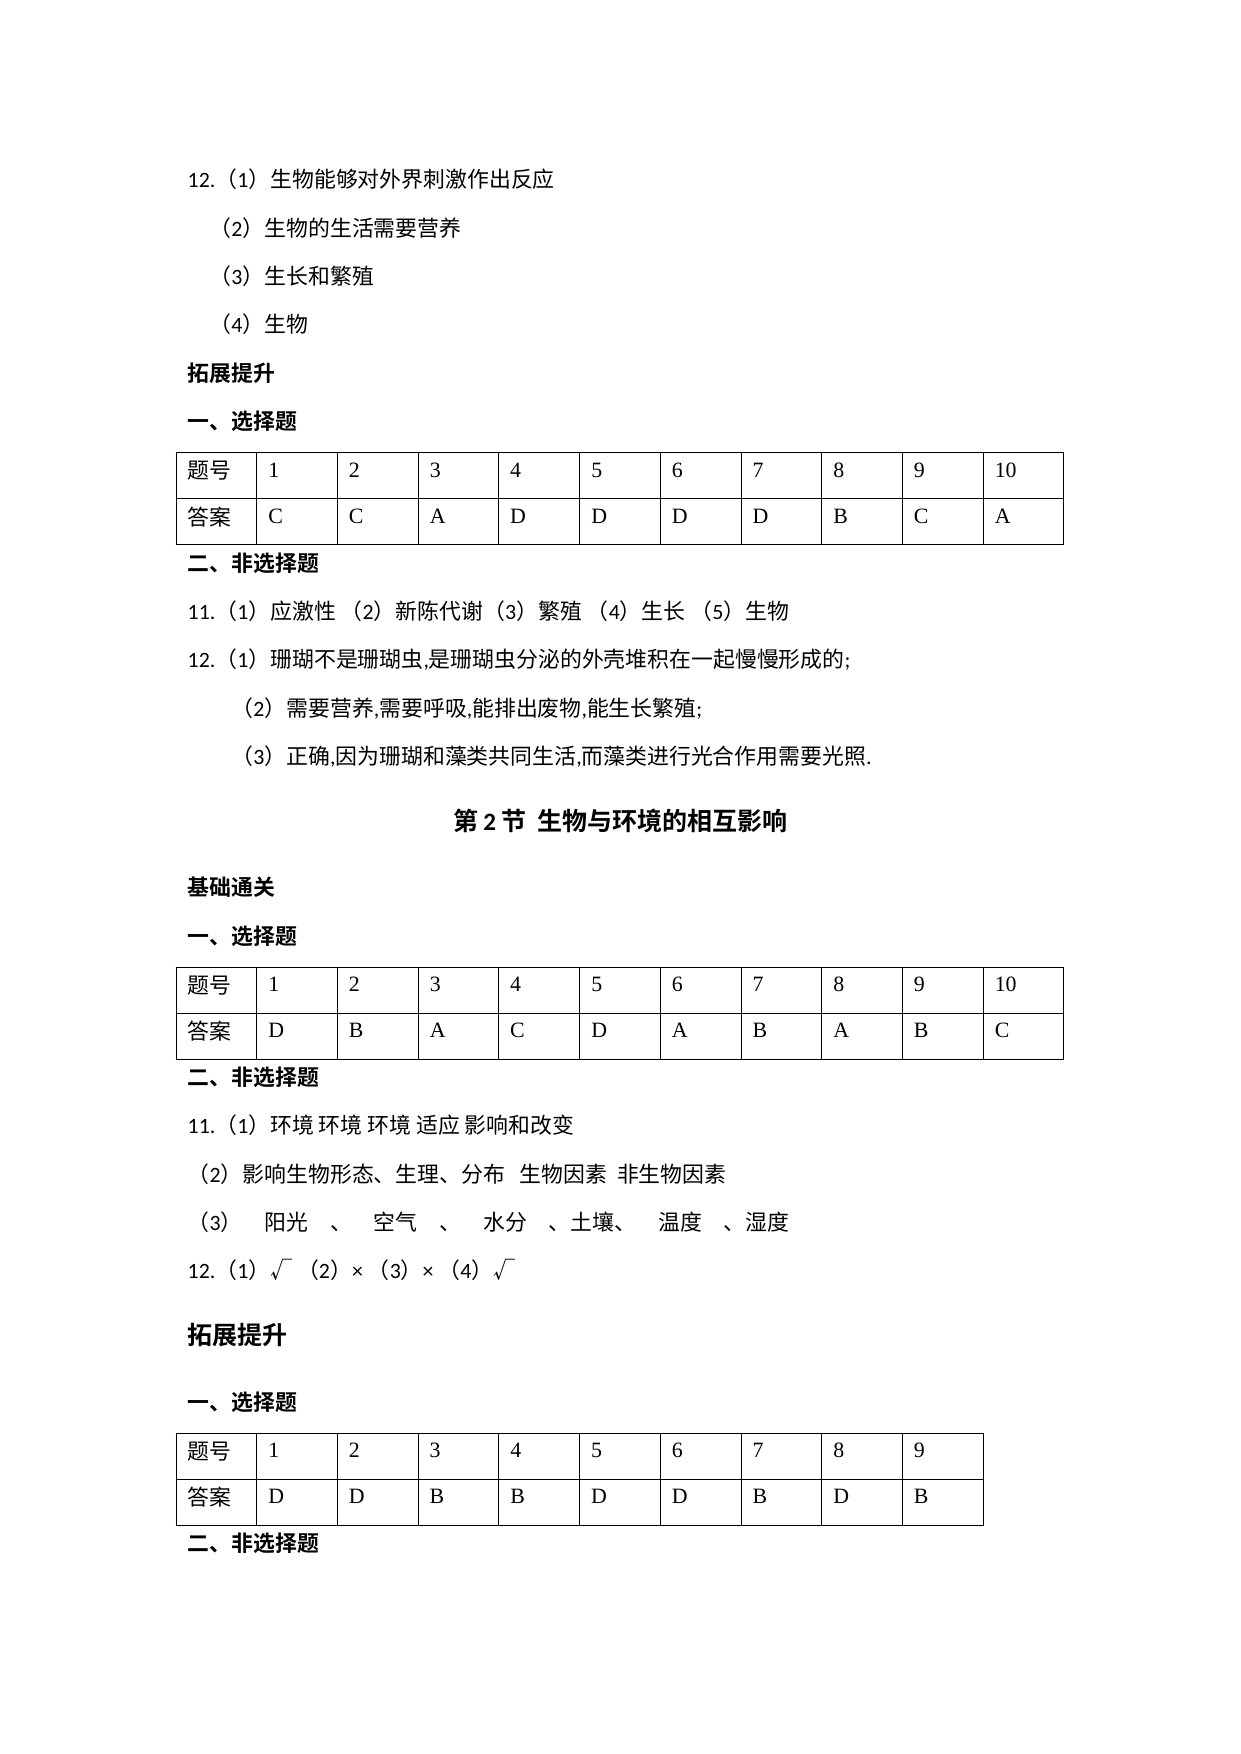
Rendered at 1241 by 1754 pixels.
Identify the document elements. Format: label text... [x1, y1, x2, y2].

text 拓展提升 [187, 1301, 1053, 1366]
table_cell D [257, 1014, 337, 1059]
table_header 10 [984, 453, 1063, 498]
table_cell B [903, 1014, 983, 1059]
text 一、选择题 [187, 404, 1053, 436]
text 二、非选择题 [187, 545, 1053, 578]
table_cell B [903, 1480, 983, 1525]
text （3）正确,因为珊瑚和藻类共同生活,而藻类进行光合作用需要光照. [187, 738, 1053, 771]
text （4）生物 [187, 307, 1053, 339]
text （2）影响生物形态、生理、分布 生物因素 非生物因素 [187, 1156, 1053, 1189]
text 12.（1）珊瑚不是珊瑚虫,是珊瑚虫分泌的外壳堆积在一起慢慢形成的; [187, 642, 1053, 674]
table_cell D [580, 1014, 660, 1059]
table_header 题号 [177, 1434, 256, 1479]
table_cell 答案 [177, 499, 256, 544]
table_cell B [822, 499, 902, 544]
text 基础通关 [187, 870, 1053, 902]
text （3）生长和繁殖 [187, 259, 1053, 291]
table_cell B [742, 1480, 821, 1525]
table_cell D [338, 1480, 418, 1525]
table_cell D [822, 1480, 902, 1525]
table_cell A [984, 499, 1063, 544]
table_header 8 [822, 968, 902, 1013]
table_header 8 [822, 1434, 902, 1479]
table_cell A [419, 499, 498, 544]
text 二、非选择题 [187, 1060, 1053, 1092]
text 二、非选择题 [187, 1526, 1053, 1558]
table_cell D [499, 499, 579, 544]
table_header 5 [580, 968, 660, 1013]
table_header 2 [338, 453, 418, 498]
table_cell C [338, 499, 418, 544]
text 11.（1）环境 环境 环境 适应 影响和改变 [187, 1108, 1053, 1141]
text （2）生物的生活需要营养 [187, 210, 1053, 243]
table_header 2 [338, 1434, 418, 1479]
text 一、选择题 [187, 1384, 1053, 1417]
table_cell B [742, 1014, 821, 1059]
table_header 6 [661, 453, 741, 498]
table_cell D [661, 1480, 741, 1525]
table_cell C [984, 1014, 1063, 1059]
table_header 5 [580, 1434, 660, 1479]
table_cell A [822, 1014, 902, 1059]
table_cell D [580, 499, 660, 544]
table_cell B [419, 1480, 498, 1525]
table_cell D [257, 1480, 337, 1525]
table_header 1 [257, 1434, 337, 1479]
table_header 3 [419, 453, 498, 498]
table_header 7 [742, 1434, 821, 1479]
table_cell B [338, 1014, 418, 1059]
table_cell 答案 [177, 1480, 256, 1525]
text （3） 阳光 、 空气 、 水分 、土壤、 温度 、湿度 [187, 1205, 1053, 1237]
table_cell C [903, 499, 983, 544]
table_header 7 [742, 453, 821, 498]
table_header 6 [661, 968, 741, 1013]
table_header 1 [257, 453, 337, 498]
table_header 题号 [177, 968, 256, 1013]
table_cell D [742, 499, 821, 544]
table_header 9 [903, 1434, 983, 1479]
table_cell C [257, 499, 337, 544]
table_header 7 [742, 968, 821, 1013]
text 第2节 生物与环境的相互影响 [187, 787, 1053, 852]
table_cell D [661, 499, 741, 544]
text （2）需要营养,需要呼吸,能排出废物,能生长繁殖; [187, 690, 1053, 723]
table_header 4 [499, 968, 579, 1013]
table_cell 答案 [177, 1014, 256, 1059]
table_header 4 [499, 453, 579, 498]
text 拓展提升 [187, 355, 1053, 388]
table_header 10 [984, 968, 1063, 1013]
table_header 9 [903, 453, 983, 498]
text 11.（1）应激性 （2）新陈代谢（3）繁殖 （4）生长 （5）生物 [187, 593, 1053, 626]
table_header 3 [419, 1434, 498, 1479]
table_header 6 [661, 1434, 741, 1479]
table_header 1 [257, 968, 337, 1013]
table_header 2 [338, 968, 418, 1013]
table_header 8 [822, 453, 902, 498]
table_cell D [580, 1480, 660, 1525]
table_cell C [499, 1014, 579, 1059]
table_header 4 [499, 1434, 579, 1479]
table_header 3 [419, 968, 498, 1013]
table_cell B [499, 1480, 579, 1525]
table_cell A [661, 1014, 741, 1059]
table_header 9 [903, 968, 983, 1013]
table_cell A [419, 1014, 498, 1059]
text 12.（1）生物能够对外界刺激作出反应 [187, 162, 1053, 194]
text 一、选择题 [187, 918, 1053, 951]
table_header 题号 [177, 453, 256, 498]
table_header 5 [580, 453, 660, 498]
text 12.（1）√ （2）× （3）× （4）√ [187, 1253, 1053, 1286]
